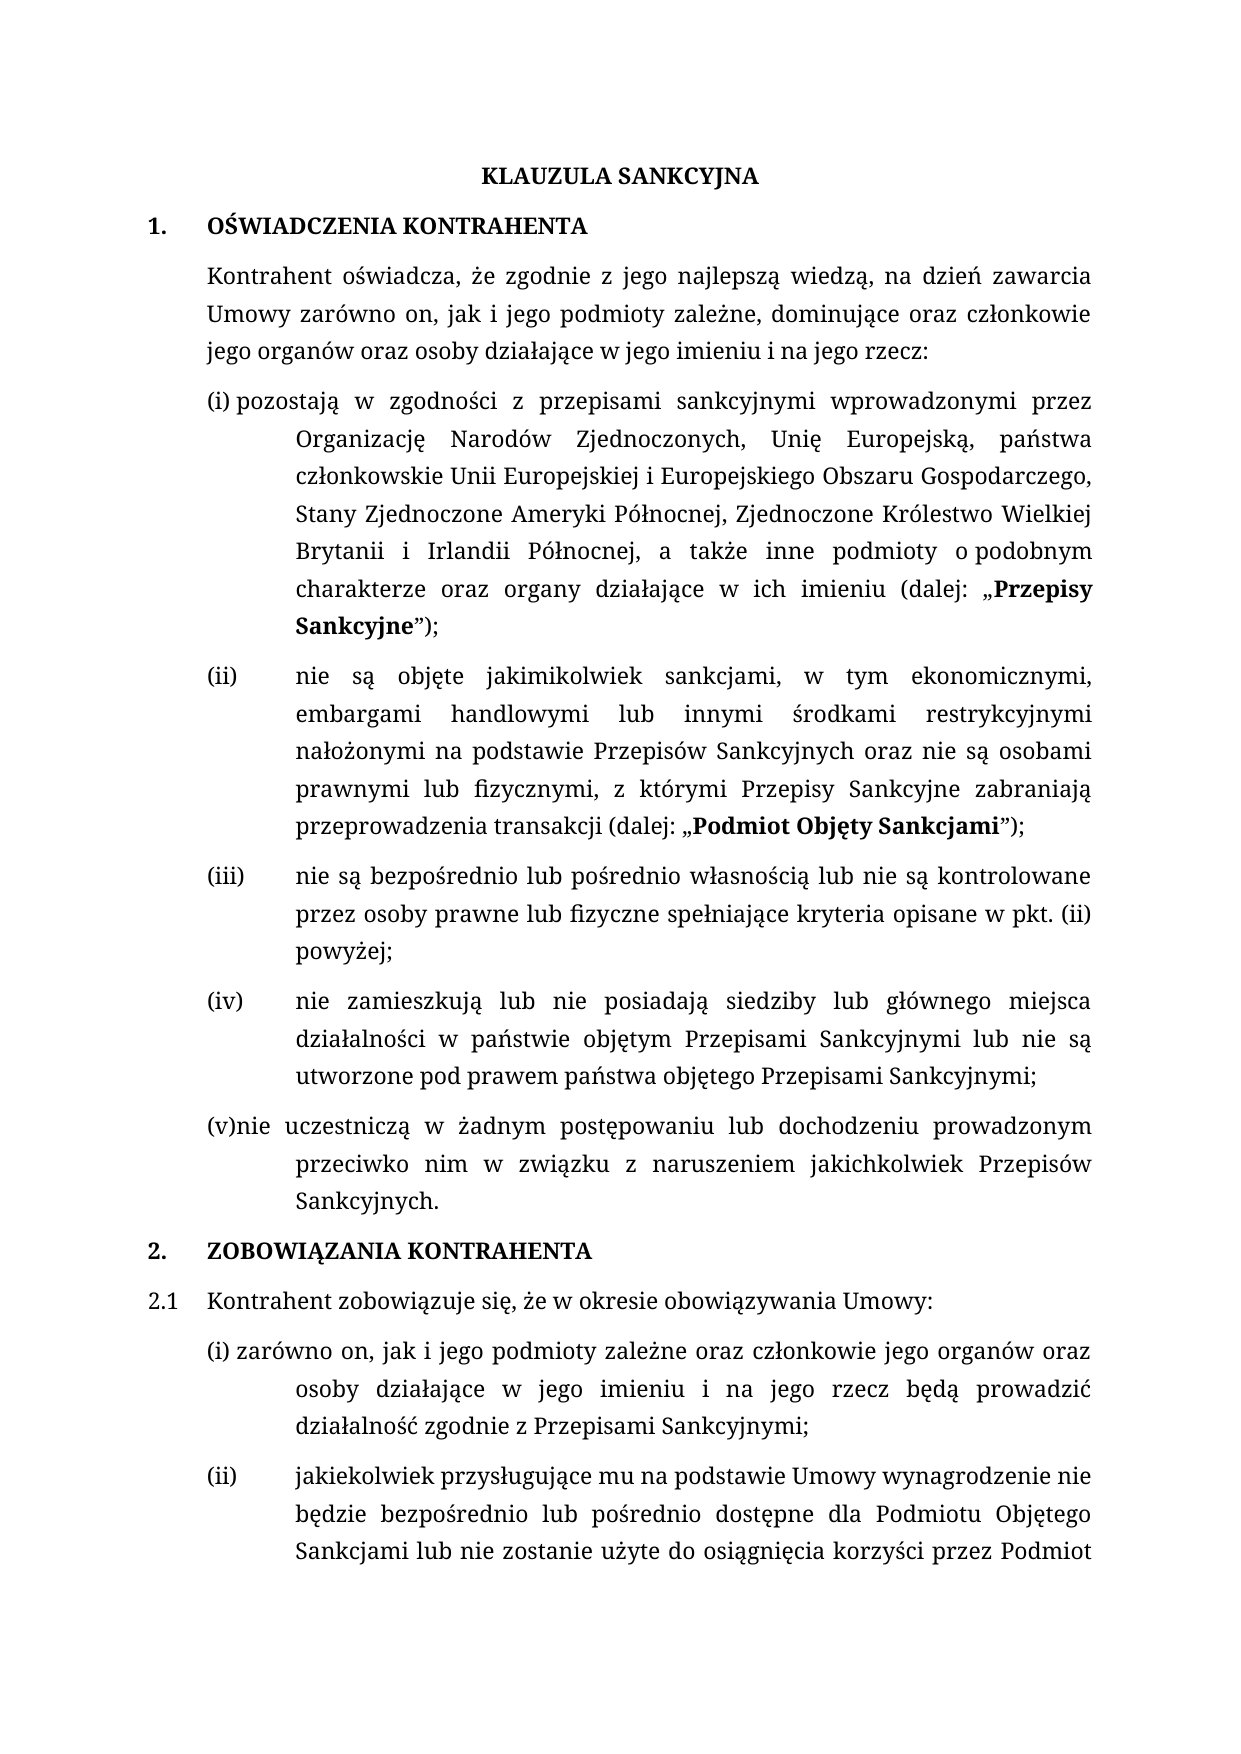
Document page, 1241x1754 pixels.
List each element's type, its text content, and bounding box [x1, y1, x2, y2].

list pozostają w zgodności z przepisami sankcyjnymi wprowadzonymi przez Organizację Narodów Zjednoczonych, Unię Europejską, państwa członkowskie Unii Europejskiej i Europejskiego Obszaru Gospodarczego, Stany Zjednoczone Ameryki Północnej, Zjednoczone Królestwo Wielkiej Brytanii i Irlandii Północnej, a także inne podmioty o podobnym charakterze oraz organy działające w ich imieniu (dalej: „Przepisy Sankcyjne”); [207, 385, 1093, 641]
list nie są bezpośrednio lub pośrednio własnością lub nie są kontrolowane przez osoby prawne lub fizyczne spełniające kryteria opisane w pkt. (ii) powyżej; [207, 860, 1093, 966]
list nie uczestniczą w żadnym postępowaniu lub dochodzeniu prowadzonym przeciwko nim w związku z naruszeniem jakichkolwiek Przepisów Sankcyjnych. [207, 1110, 1093, 1216]
text Oświadczenia KONTRAHENTA [148, 210, 1093, 241]
list nie zamieszkują lub nie posiadają siedziby lub głównego miejsca działalności w państwie objętym Przepisami Sankcyjnymi lub nie są utworzone pod prawem państwa objętego Przepisami Sankcyjnymi; [207, 985, 1093, 1091]
text Zobowiązania KONTRAHENTA [148, 1235, 1093, 1266]
text Klauzula Sankcyjna [148, 160, 1093, 191]
list nie są objęte jakimikolwiek sankcjami, w tym ekonomicznymi, embargami handlowymi lub innymi środkami restrykcyjnymi nałożonymi na podstawie Przepisów Sankcyjnych oraz nie są osobami prawnymi lub fizycznymi, z którymi Przepisy Sankcyjne zabraniają przeprowadzenia transakcji (dalej: „Podmiot Objęty Sankcjami”); [207, 660, 1093, 841]
list Kontrahent oświadcza, że zgodnie z jego najlepszą wiedzą, na dzień zawarcia Umowy zarówno on, jak i jego podmioty zależne, dominujące oraz członkowie jego organów oraz osoby działające w jego imieniu i na jego rzecz: [207, 260, 1093, 366]
list zarówno on, jak i jego podmioty zależne oraz członkowie jego organów oraz osoby działające w jego imieniu i na jego rzecz będą prowadzić działalność zgodnie z Przepisami Sankcyjnymi; [207, 1335, 1093, 1441]
text Kontrahent zobowiązuje się, że w okresie obowiązywania Umowy: [148, 1285, 1093, 1316]
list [207, 1460, 1093, 1566]
